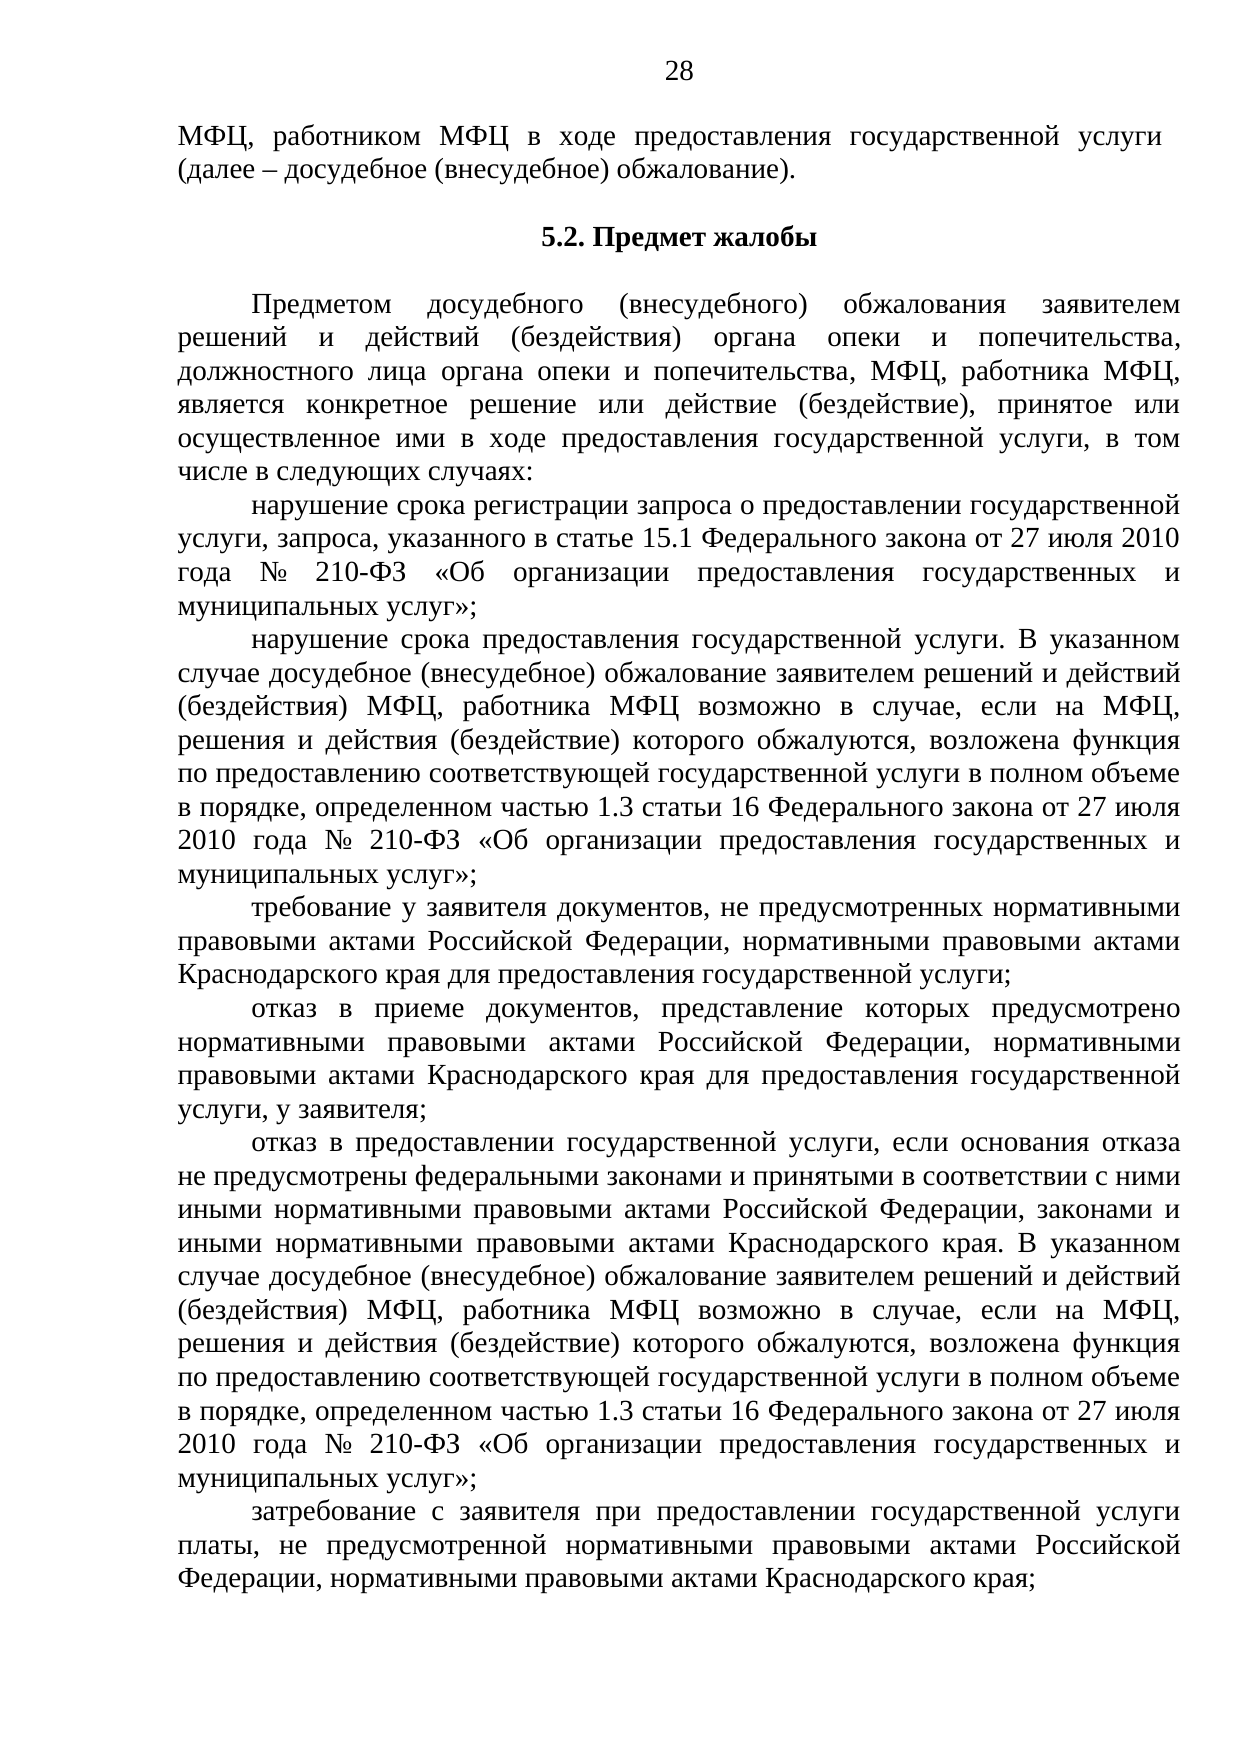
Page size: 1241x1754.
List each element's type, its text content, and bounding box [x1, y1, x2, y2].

text 5.2. Предмет жалобы [177, 219, 1181, 252]
text нарушение срока регистрации запроса о предоставлении государственной услуги, запроса, указанного в статье 15.1 Федерального закона от 27 июля 2010 года № 210-ФЗ «Об организации предоставления государственных и муниципальных услуг»; [177, 487, 1181, 621]
text отказ в приеме документов, представление которых предусмотрено нормативными правовыми актами Российской Федерации, нормативными правовыми актами Краснодарского края для предоставления государственной услуги, у заявителя; [177, 990, 1181, 1124]
text требование у заявителя документов, не предусмотренных нормативными правовыми актами Российской Федерации, нормативными правовыми актами Краснодарского края для предоставления государственной услуги; [177, 889, 1181, 990]
text нарушение срока предоставления государственной услуги. В указанном случае досудебное (внесудебное) обжалование заявителем решений и действий (бездействия) МФЦ, работника МФЦ возможно в случае, если на МФЦ, решения и действия (бездействие) которого обжалуются, возложена функция по предоставлению соответствующей государственной услуги в полном объеме в порядке, определенном частью 1.3 статьи 16 Федерального закона от 27 июля 2010 года № 210-ФЗ «Об организации предоставления государственных и муниципальных услуг»; [177, 621, 1181, 889]
text затребование с заявителя при предоставлении государственной услуги платы, не предусмотренной нормативными правовыми актами Российской Федерации, нормативными правовыми актами Краснодарского края; [177, 1493, 1181, 1594]
text Предметом досудебного (внесудебного) обжалования заявителем решений и действий (бездействия) органа опеки и попечительства, должностного лица органа опеки и попечительства, МФЦ, работника МФЦ, является конкретное решение или действие (бездействие), принятое или осуществленное ими в ходе предоставления государственной услуги, в том числе в следующих случаях: [177, 286, 1181, 487]
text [177, 118, 1181, 185]
text отказ в предоставлении государственной услуги, если основания отказа не предусмотрены федеральными законами и принятыми в соответствии с ними иными нормативными правовыми актами Российской Федерации, законами и иными нормативными правовыми актами Краснодарского края. В указанном случае досудебное (внесудебное) обжалование заявителем решений и действий (бездействия) МФЦ, работника МФЦ возможно в случае, если на МФЦ, решения и действия (бездействие) которого обжалуются, возложена функция по предоставлению соответствующей государственной услуги в полном объеме в порядке, определенном частью 1.3 статьи 16 Федерального закона от 27 июля 2010 года № 210-ФЗ «Об организации предоставления государственных и муниципальных услуг»; [177, 1124, 1181, 1493]
